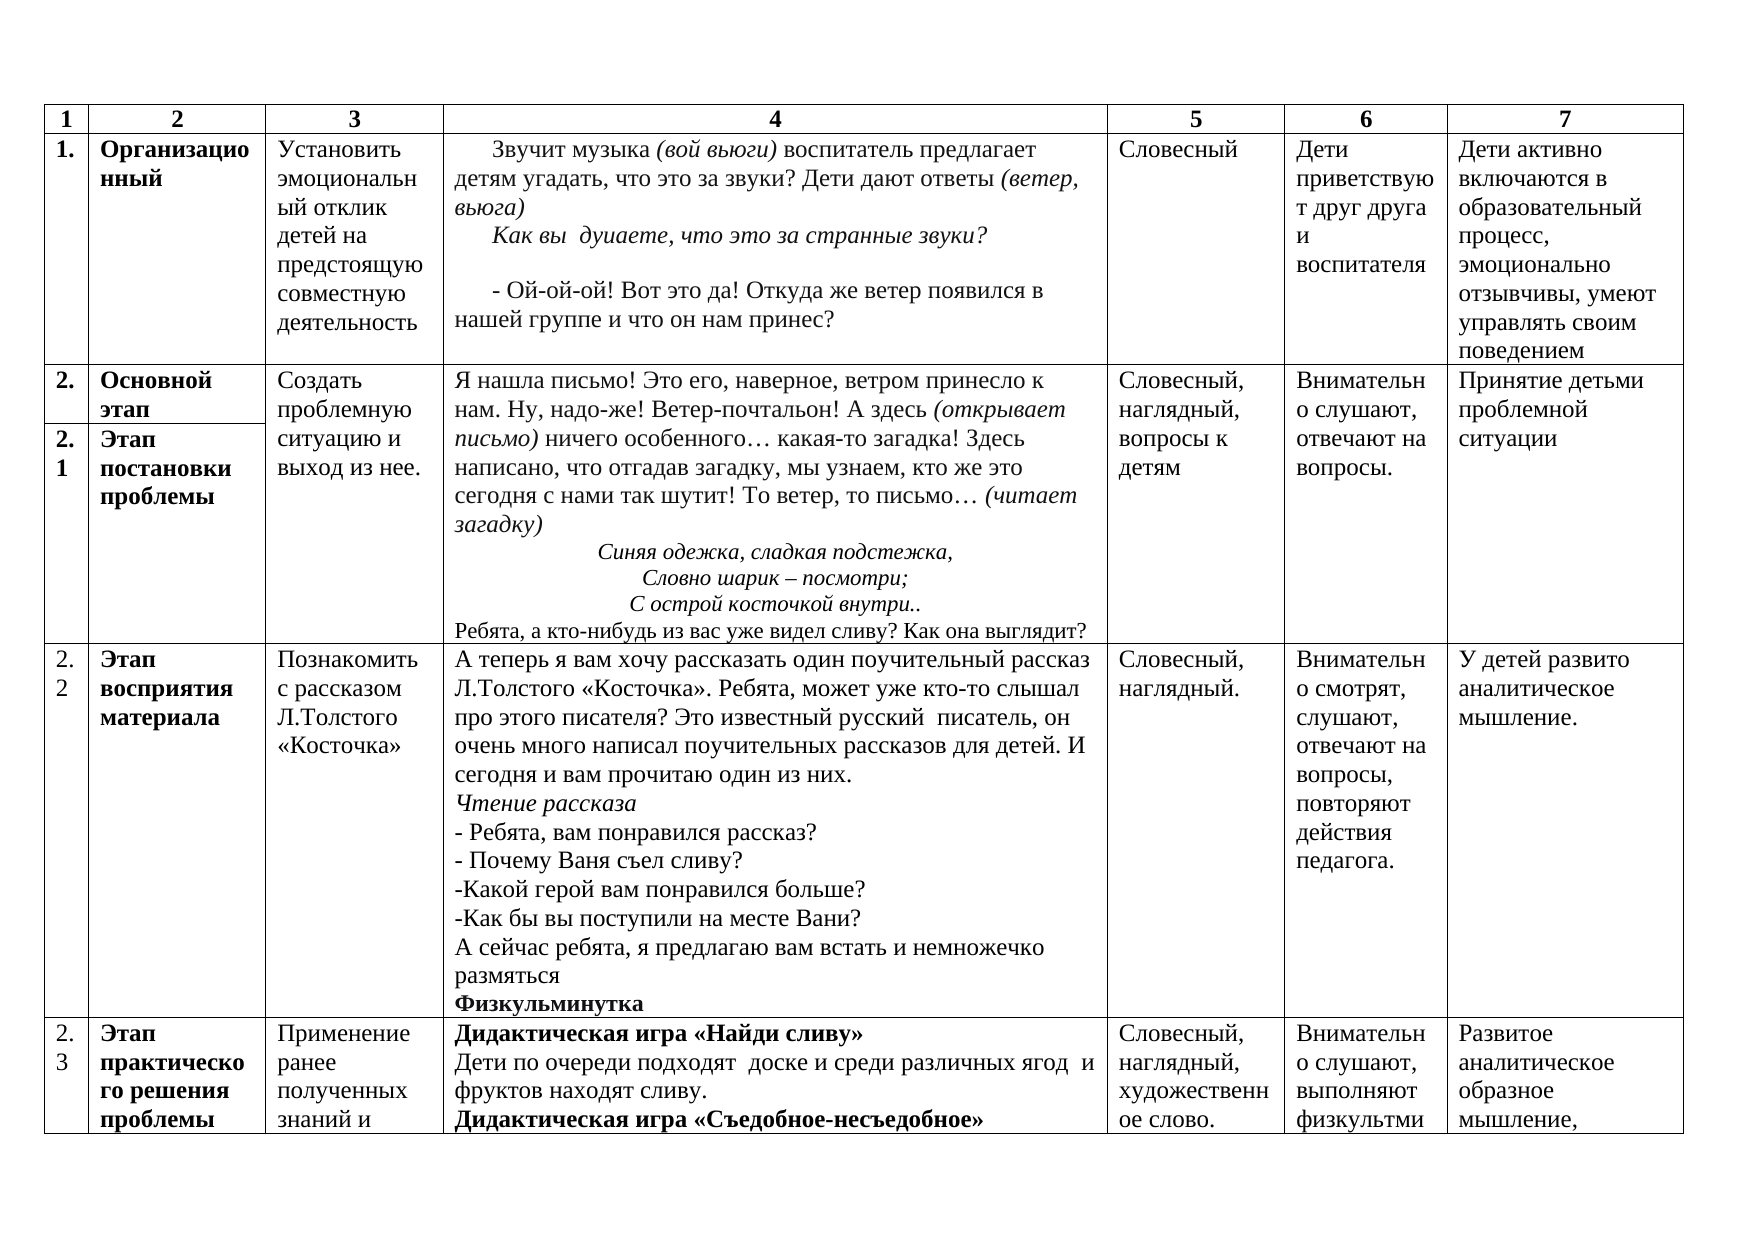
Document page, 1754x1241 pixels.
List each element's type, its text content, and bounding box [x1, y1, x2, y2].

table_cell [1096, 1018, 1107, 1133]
table_cell 5 [1108, 105, 1284, 133]
table_cell Словесный, наглядный. [1108, 644, 1284, 1017]
table_cell Этап восприятия материала [89, 644, 265, 1017]
table_cell Словесный, наглядный, вопросы к детям [1108, 365, 1284, 643]
table_cell 2 [89, 105, 265, 133]
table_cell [89, 1018, 265, 1133]
table_cell 1 [45, 105, 88, 133]
table_cell Основной этап [89, 365, 265, 423]
table_cell 1. [45, 134, 88, 364]
table_cell Организационный [89, 134, 265, 364]
table_cell 3 [266, 105, 443, 133]
table_cell У детей развито аналитическое мышление. [1448, 644, 1683, 1017]
table_cell Словесный [1108, 134, 1284, 364]
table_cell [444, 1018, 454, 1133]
table_cell Дети активно включаются в образовательный процесс, эмоционально отзывчивы, умеют управлять своим поведением [1448, 134, 1683, 364]
table_cell Дети приветствуют друг друга и воспитателя [1285, 134, 1447, 364]
table_cell 7 [1448, 105, 1683, 133]
table_cell Принятие детьми проблемной ситуации [1448, 365, 1683, 643]
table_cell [1108, 1018, 1284, 1133]
table_cell Звучит музыка (вой вьюги) воспитатель предлагает детям угадать, что это за звуки? Дети дают ответы (ветер, вьюга) Как вы дуиаете, что это за странные звуки? - Ой-ой-ой! Вот это да! Откуда же ветер появился в нашей группе и что он нам принес? [444, 134, 1107, 364]
table_cell 2. [45, 365, 88, 423]
table_cell Я нашла письмо! Это его, наверное, ветром принесло к нам. Ну, надо-же! Ветер-почтальон! А здесь (открывает письмо) ничего особенного… какая-то загадка! Здесь написано, что отгадав загадку, мы узнаем, кто же это сегодня с нами так шутит! То ветер, то письмо… (читает загадку) Синяя одежка, сладкая подстежка, Словно шарик – посмотри; С острой косточкой внутри.. Ребята, а кто-нибудь из вас уже видел сливу? Как она выглядит? [444, 365, 1107, 643]
table_cell А теперь я вам хочу рассказать один поучительный рассказ Л.Толстого «Косточка». Ребята, может уже кто-то слышал про этого писателя? Это известный русский писатель, он очень много написал поучительных рассказов для детей. И сегодня и вам прочитаю один из них. Чтение рассказа - Ребята, вам понравился рассказ? - Почему Ваня съел сливу? -Какой герой вам понравился больше? -Как бы вы поступили на месте Вани? А сейчас ребята, я предлагаю вам встать и немножечко размяться Физкульминутка [444, 644, 1107, 1017]
table_cell Внимательно смотрят, слушают, отвечают на вопросы, повторяют действия педагога. [1285, 644, 1447, 1017]
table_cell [1285, 1018, 1447, 1133]
table_cell Создать проблемную ситуацию и выход из нее. [266, 365, 443, 643]
table_cell 4 [444, 105, 1107, 133]
table_cell Познакомить с рассказом Л.Толстого «Косточка» [266, 644, 443, 1017]
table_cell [266, 1018, 443, 1133]
table_cell 2.2 [45, 644, 88, 1017]
table_cell 2.3 [45, 1018, 88, 1133]
table_cell Установить эмоциональный отклик детей на предстоящую совместную деятельность [266, 134, 443, 364]
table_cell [1448, 1018, 1683, 1133]
table_cell Этап постановки проблемы [89, 424, 265, 643]
table_cell Внимательно слушают, отвечают на вопросы. [1285, 365, 1447, 643]
table_cell 6 [1285, 105, 1447, 133]
table_cell 2.1 [45, 424, 88, 643]
